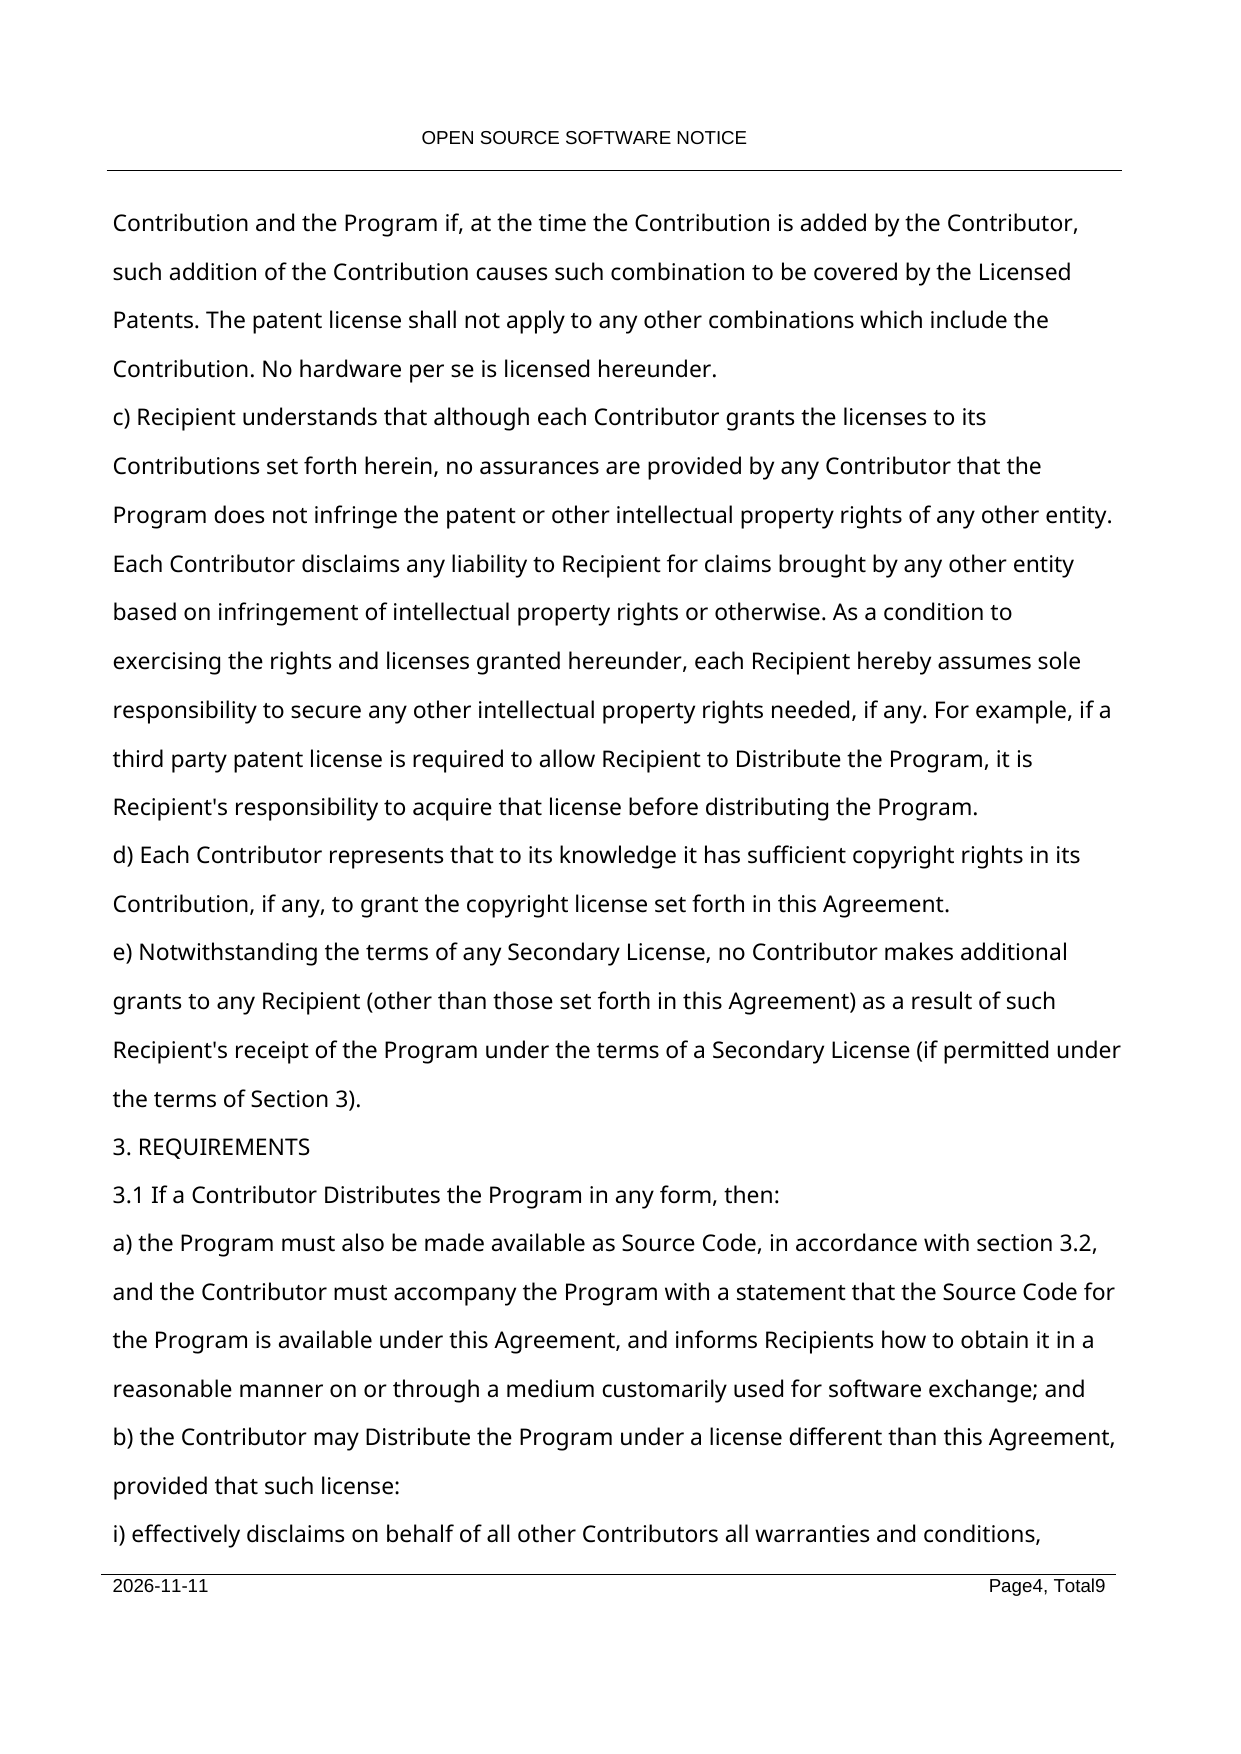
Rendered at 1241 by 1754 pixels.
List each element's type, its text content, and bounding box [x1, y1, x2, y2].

text e) Notwithstanding the terms of any Secondary License, no Contributor makes additional grants to any Recipient (other than those set forth in this Agreement) as a result of such Recipient's receipt of the Program under the terms of a Secondary License (if permitted under the terms of Section 3). [112, 936, 1128, 1114]
text a) the Program must also be made available as Source Code, in accordance with section 3.2, and the Contributor must accompany the Program with a statement that the Source Code for the Program is available under this Agreement, and informs Recipients how to obtain it in a reasonable manner on or through a medium customarily used for software exchange; and [112, 1226, 1128, 1405]
text c) Recipient understands that although each Contributor grants the licenses to its Contributions set forth herein, no assurances are provided by any Contributor that the Program does not infringe the patent or other intellectual property rights of any other entity. Each Contributor disclaims any liability to Recipient for claims brought by any other entity based on infringement of intellectual property rights or otherwise. As a condition to exercising the rights and licenses granted hereunder, each Recipient hereby assumes sole responsibility to secure any other intellectual property rights needed, if any. For example, if a third party patent license is required to allow Recipient to Distribute the Program, it is Recipient's responsibility to acquire that license before distributing the Program. [112, 401, 1128, 823]
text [112, 1518, 1128, 1550]
text d) Each Contributor represents that to its knowledge it has sufficient copyright rights in its Contribution, if any, to grant the copyright license set forth in this Agreement. [112, 839, 1128, 920]
text b) the Contributor may Distribute the Program under a license different than this Agreement, provided that such license: [112, 1421, 1128, 1502]
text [112, 206, 1128, 385]
text 3. REQUIREMENTS [112, 1130, 1128, 1163]
text 3.1 If a Contributor Distributes the Program in any form, then: [112, 1178, 1128, 1211]
